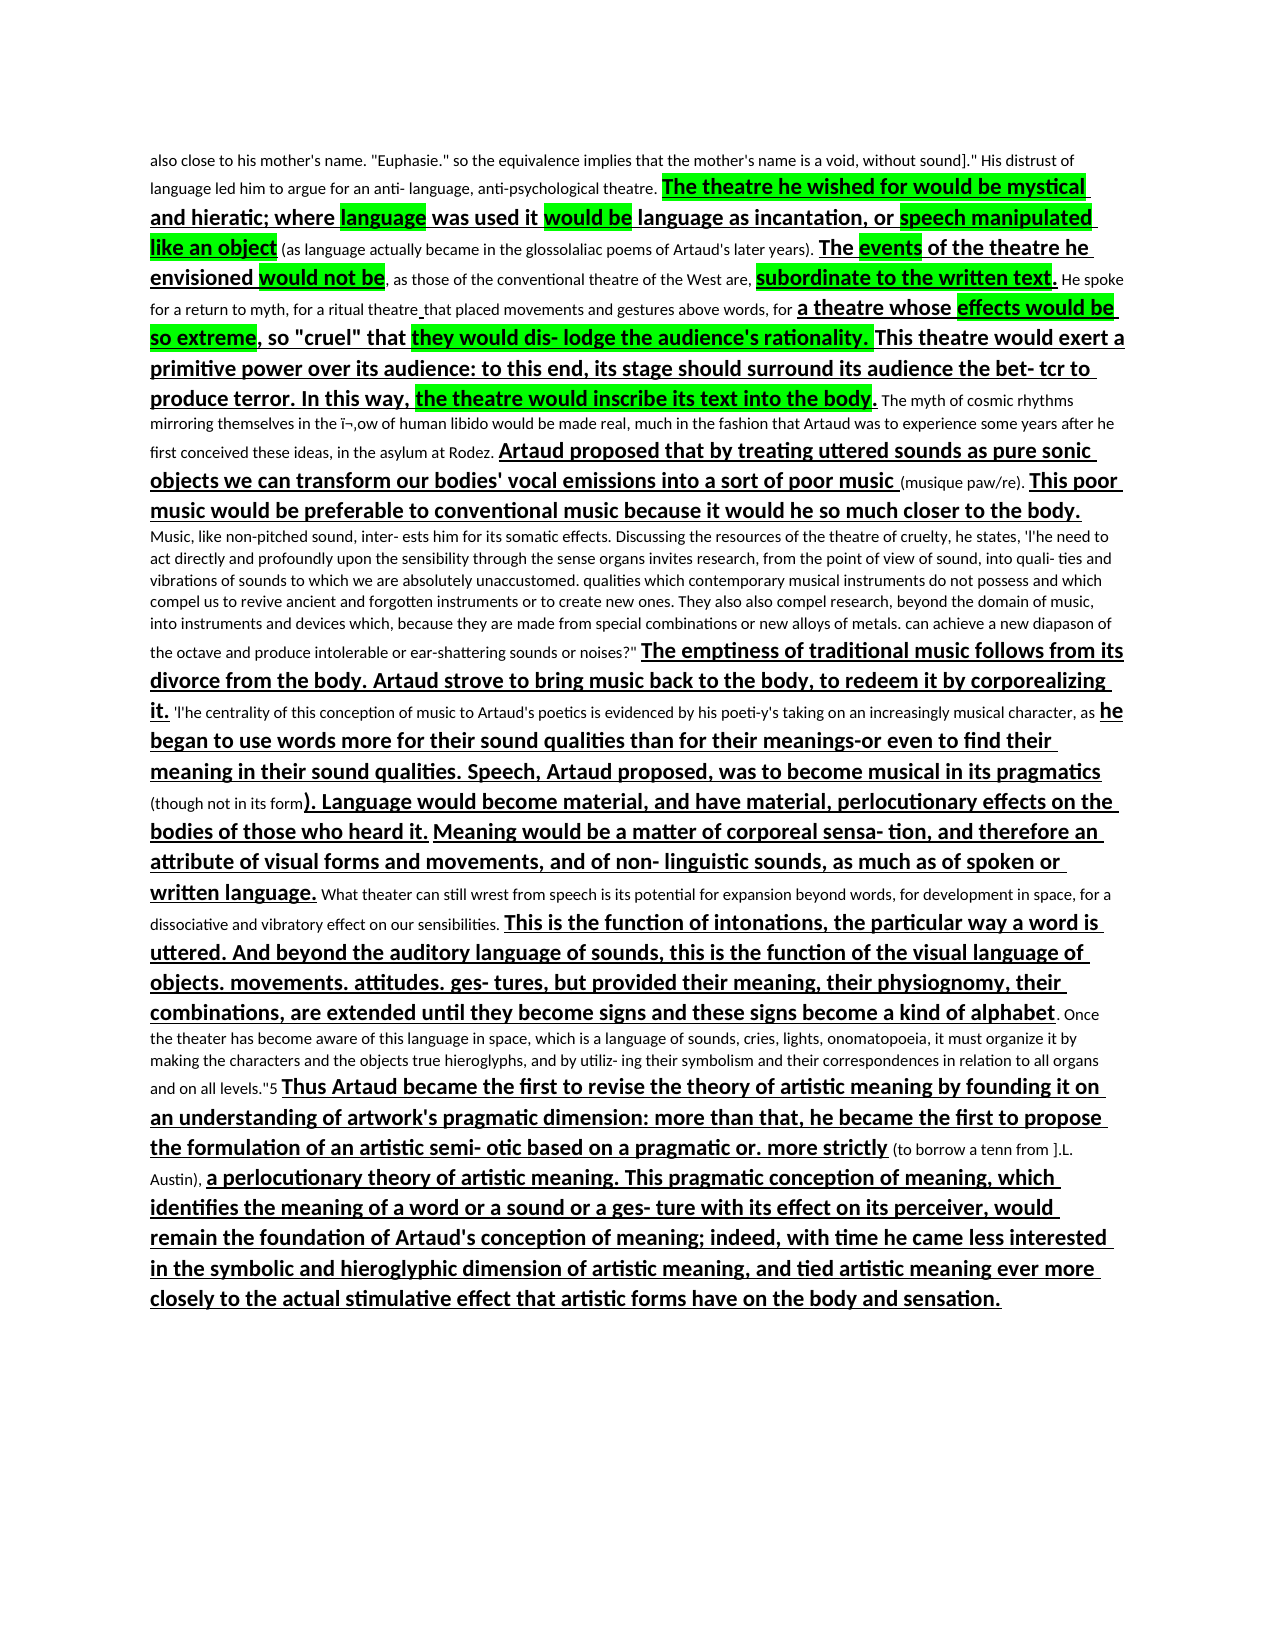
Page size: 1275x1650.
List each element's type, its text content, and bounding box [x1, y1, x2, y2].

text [150, 150, 1125, 348]
